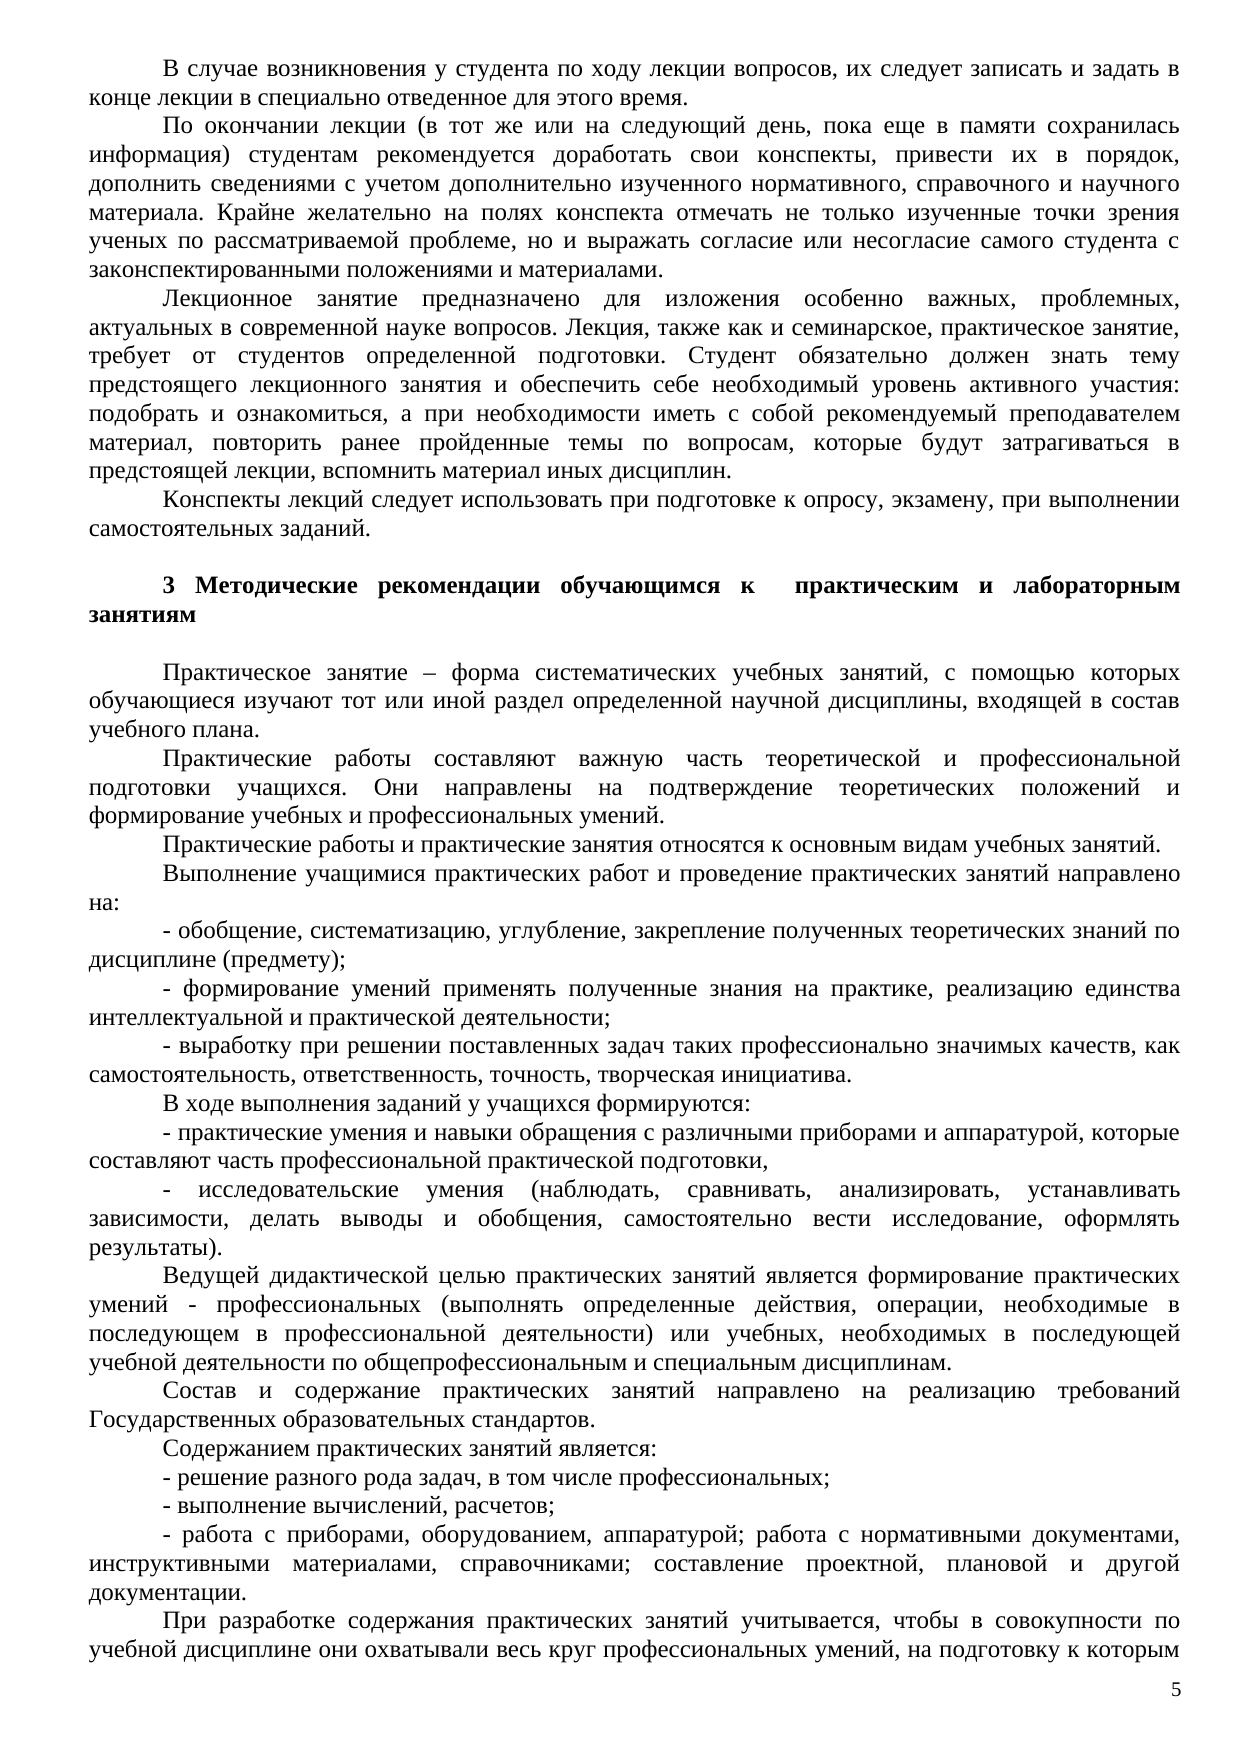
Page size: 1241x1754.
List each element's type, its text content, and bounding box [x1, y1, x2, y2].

text Содержанием практических занятий является: [88, 1433, 1181, 1462]
text - формирование умений применять полученные знания на практике, реализацию единства интеллектуальной и практической деятельности; [88, 973, 1181, 1031]
text Ведущей дидактической целью практических занятий является формирование практических умений - профессиональных (выполнять определенные действия, операции, необходимые в последующем в профессиональной деятельности) или учебных, необходимых в последующей учебной деятельности по общепрофессиональным и специальным дисциплинам. [88, 1261, 1181, 1376]
text Конспекты лекций следует использовать при подготовке к опросу, экзамену, при выполнении самостоятельных заданий. [88, 484, 1181, 542]
text - практические умения и навыки обращения с различными приборами и аппаратурой, которые составляют часть профессиональной практической подготовки, [88, 1117, 1181, 1174]
text Практические работы составляют важную часть теоретической и профессиональной подготовки учащихся. Они направлены на подтверждение теоретических положений и формирование учебных и профессиональных умений. [88, 743, 1181, 829]
text Практическое занятие – форма систематических учебных занятий, с помощью которых обучающиеся изучают тот или иной раздел определенной научной дисциплины, входящей в состав учебного плана. [88, 657, 1181, 743]
text - обобщение, систематизацию, углубление, закрепление полученных теоретических знаний по дисциплине (предмету); [88, 916, 1181, 973]
text - исследовательские умения (наблюдать, сравнивать, анализировать, устанавливать зависимости, делать выводы и обобщения, самостоятельно вести исследование, оформлять результаты). [88, 1174, 1181, 1261]
text Практические работы и практические занятия относятся к основным видам учебных занятий. [88, 829, 1181, 858]
text Лекционное занятие предназначено для изложения особенно важных, проблемных, актуальных в современной науке вопросов. Лекция, также как и семинарское, практическое занятие, требует от студентов определенной подготовки. Студент обязательно должен знать тему предстоящего лекционного занятия и обеспечить себе необходимый уровень активного участия: подобрать и ознакомиться, а при необходимости иметь с собой рекомендуемый преподавателем материал, повторить ранее пройденные темы по вопросам, которые будут затрагиваться в предстоящей лекции, вспомнить материал иных дисциплин. [88, 283, 1181, 484]
text - выполнение вычислений, расчетов; [88, 1491, 1181, 1519]
text Состав и содержание практических занятий направлено на реализацию требований Государственных образовательных стандартов. [88, 1376, 1181, 1433]
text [88, 1606, 1181, 1663]
text По окончании лекции (в тот же или на следующий день, пока еще в памяти сохранилась информация) студентам рекомендуется доработать свои конспекты, привести их в порядок, дополнить сведениями с учетом дополнительно изученного нормативного, справочного и научного материала. Крайне желательно на полях конспекта отмечать не только изученные точки зрения ученых по рассматриваемой проблеме, но и выражать согласие или несогласие самого студента с законспектированными положениями и материалами. [88, 111, 1181, 283]
text В ходе выполнения заданий у учащихся формируются: [88, 1088, 1181, 1117]
text - выработку при решении поставленных задач таких профессионально значимых качеств, как самостоятельность, ответственность, точность, творческая инициатива. [88, 1031, 1181, 1088]
text - решение разного рода задач, в том числе профессиональных; [88, 1462, 1181, 1491]
text В случае возникновения у студента по ходу лекции вопросов, их следует записать и задать в конце лекции в специально отведенное для этого время. [88, 53, 1181, 111]
text Выполнение учащимися практических работ и проведение практических занятий направлено на: [88, 858, 1181, 916]
text - работа с приборами, оборудованием, аппаратурой; работа с нормативными документами, инструктивными материалами, справочниками; составление проектной, плановой и другой документации. [88, 1519, 1181, 1606]
text 3 Методические рекомендации обучающимся к практическим и лабораторным занятиям [88, 571, 1181, 628]
